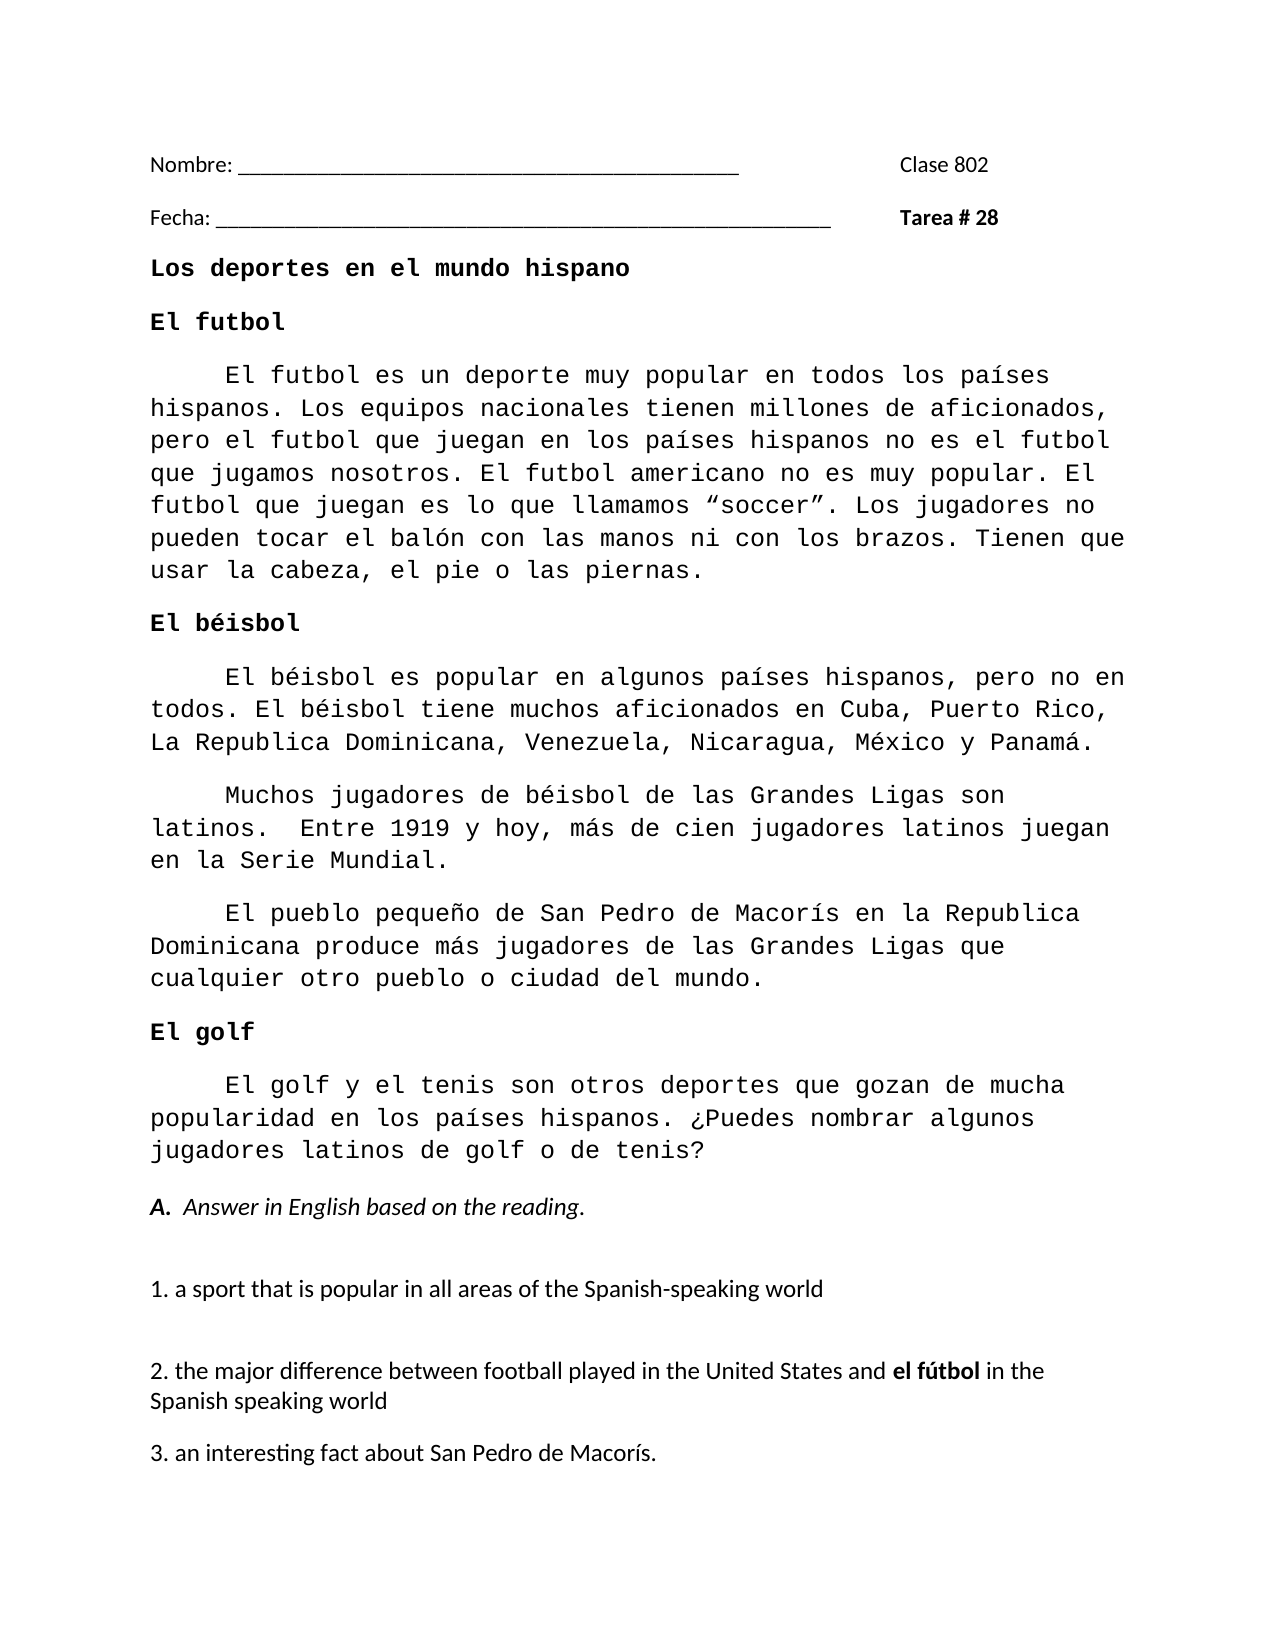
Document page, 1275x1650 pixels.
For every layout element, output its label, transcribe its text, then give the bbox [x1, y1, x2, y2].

text El pueblo pequeño de San Pedro de Macorís en la Republica Dominicana produce más jugadores de las Grandes Ligas que cualquier otro pueblo o ciudad del mundo. [150, 901, 1125, 994]
text Nombre: ____________________________________________ Clase 802 [150, 150, 1125, 178]
text El futbol es un deporte muy popular en todos los países hispanos. Los equipos nacionales tienen millones de aficionados, pero el futbol que juegan en los países hispanos no es el futbol que jugamos nosotros. El futbol americano no es muy popular. El futbol que juegan es lo que llamamos “soccer”. Los jugadores no pueden tocar el balón con las manos ni con los brazos. Tienen que usar la cabeza, el pie o las piernas. [150, 363, 1125, 586]
text 2. the major difference between football played in the United States and el fútbol in the Spanish speaking world [150, 1355, 1125, 1416]
text 1. a sport that is popular in all areas of the Spanish-speaking world [150, 1273, 1125, 1303]
text El golf [150, 1019, 1125, 1048]
text El golf y el tenis son otros deportes que gozan de mucha popularidad en los países hispanos. ¿Puedes nombrar algunos jugadores latinos de golf o de tenis? [150, 1073, 1125, 1166]
text El béisbol es popular en algunos países hispanos, pero no en todos. El béisbol tiene muchos aficionados en Cuba, Puerto Rico, La Republica Dominicana, Venezuela, Nicaragua, México y Panamá. [150, 664, 1125, 758]
text Muchos jugadores de béisbol de las Grandes Ligas son latinos. Entre 1919 y hoy, más de cien jugadores latinos juegan en la Serie Mundial. [150, 783, 1125, 876]
text A. Answer in English based on the reading. [150, 1191, 1125, 1222]
text Los deportes en el mundo hispano [150, 256, 1125, 284]
text El béisbol [150, 611, 1125, 639]
text El futbol [150, 309, 1125, 338]
text 3. an interesting fact about San Pedro de Macorís. [150, 1437, 1125, 1467]
text Fecha: ______________________________________________________ Tarea # 28 [150, 203, 1125, 231]
